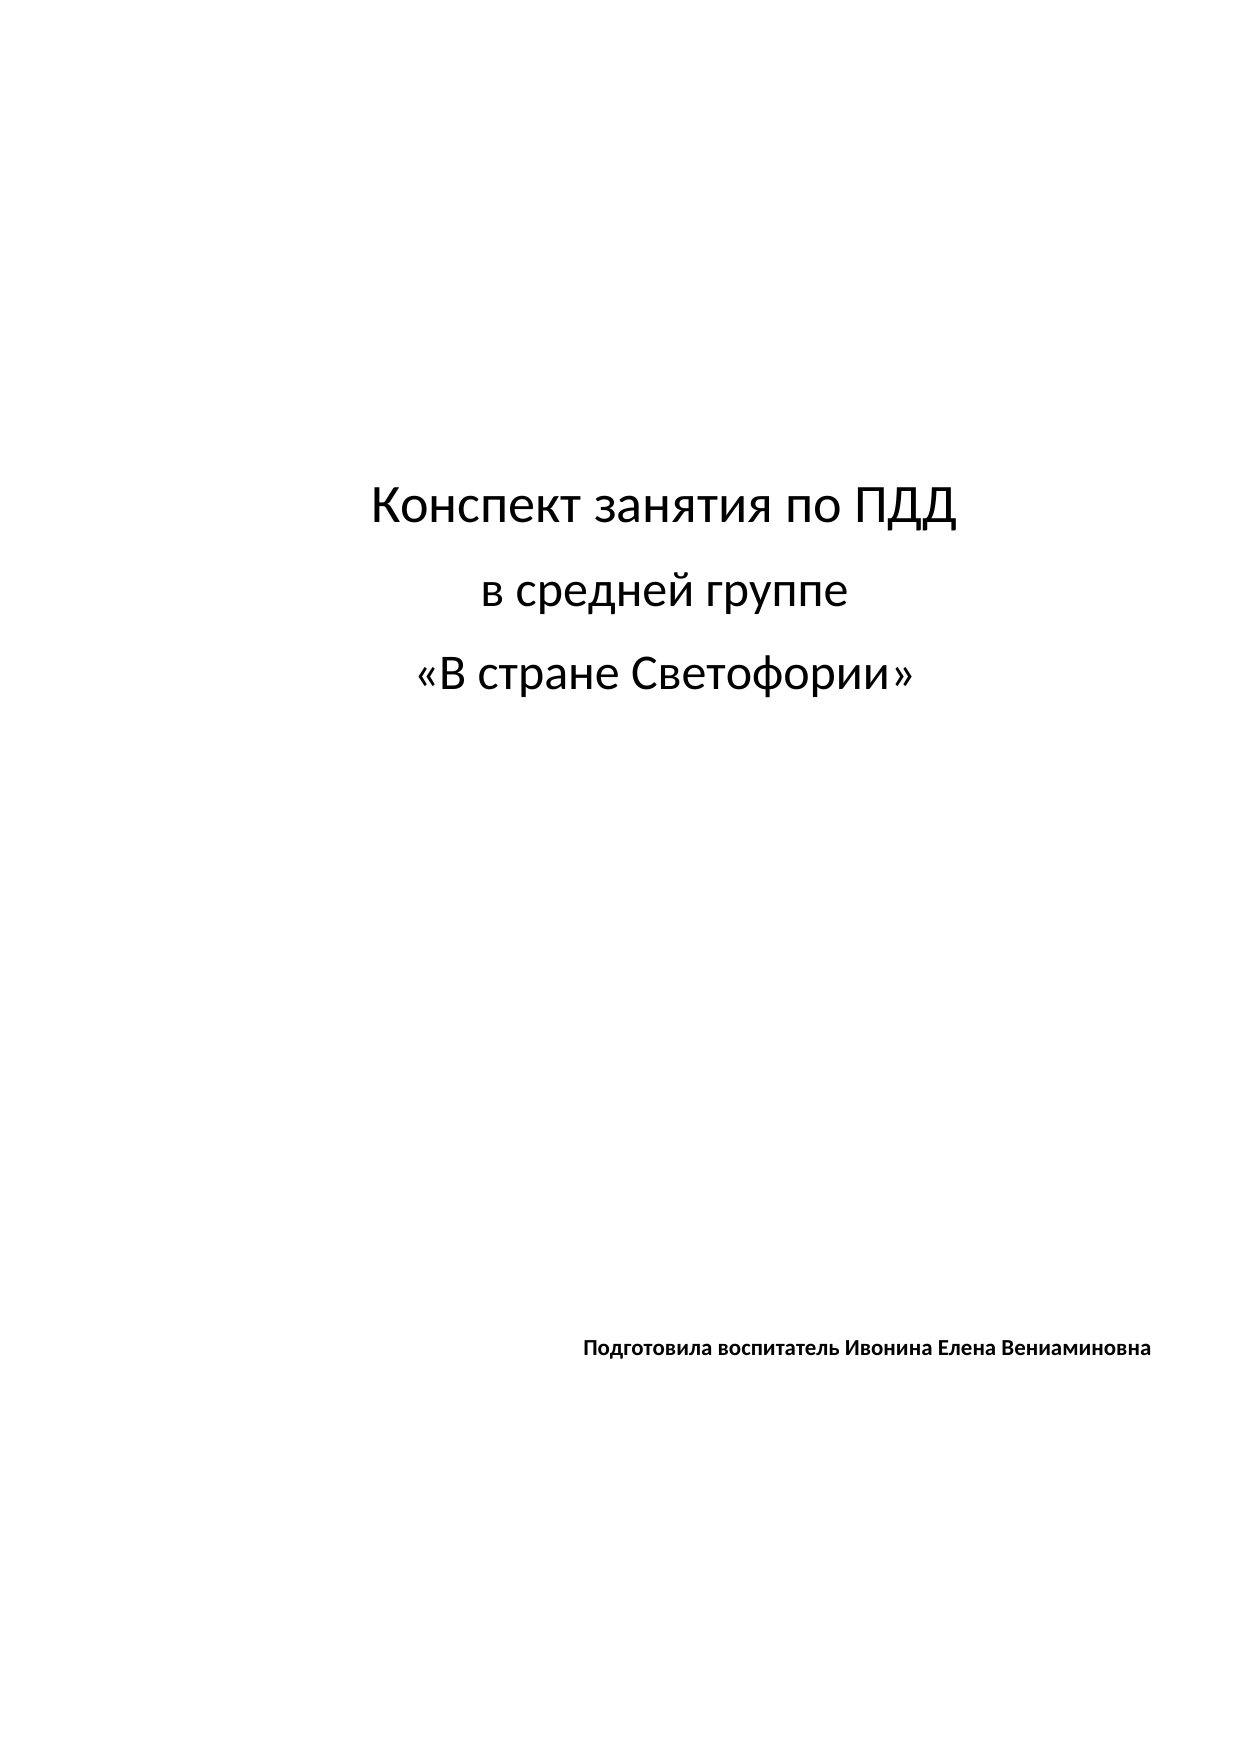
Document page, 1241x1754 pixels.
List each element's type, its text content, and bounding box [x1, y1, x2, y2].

text в средней группе [177, 558, 1152, 619]
text Подготовила воспитатель Ивонина Елена Вениаминовна [177, 1333, 1152, 1361]
text Конспект занятия по ПДД [177, 470, 1152, 536]
text «В стране Светофории» [177, 641, 1152, 702]
